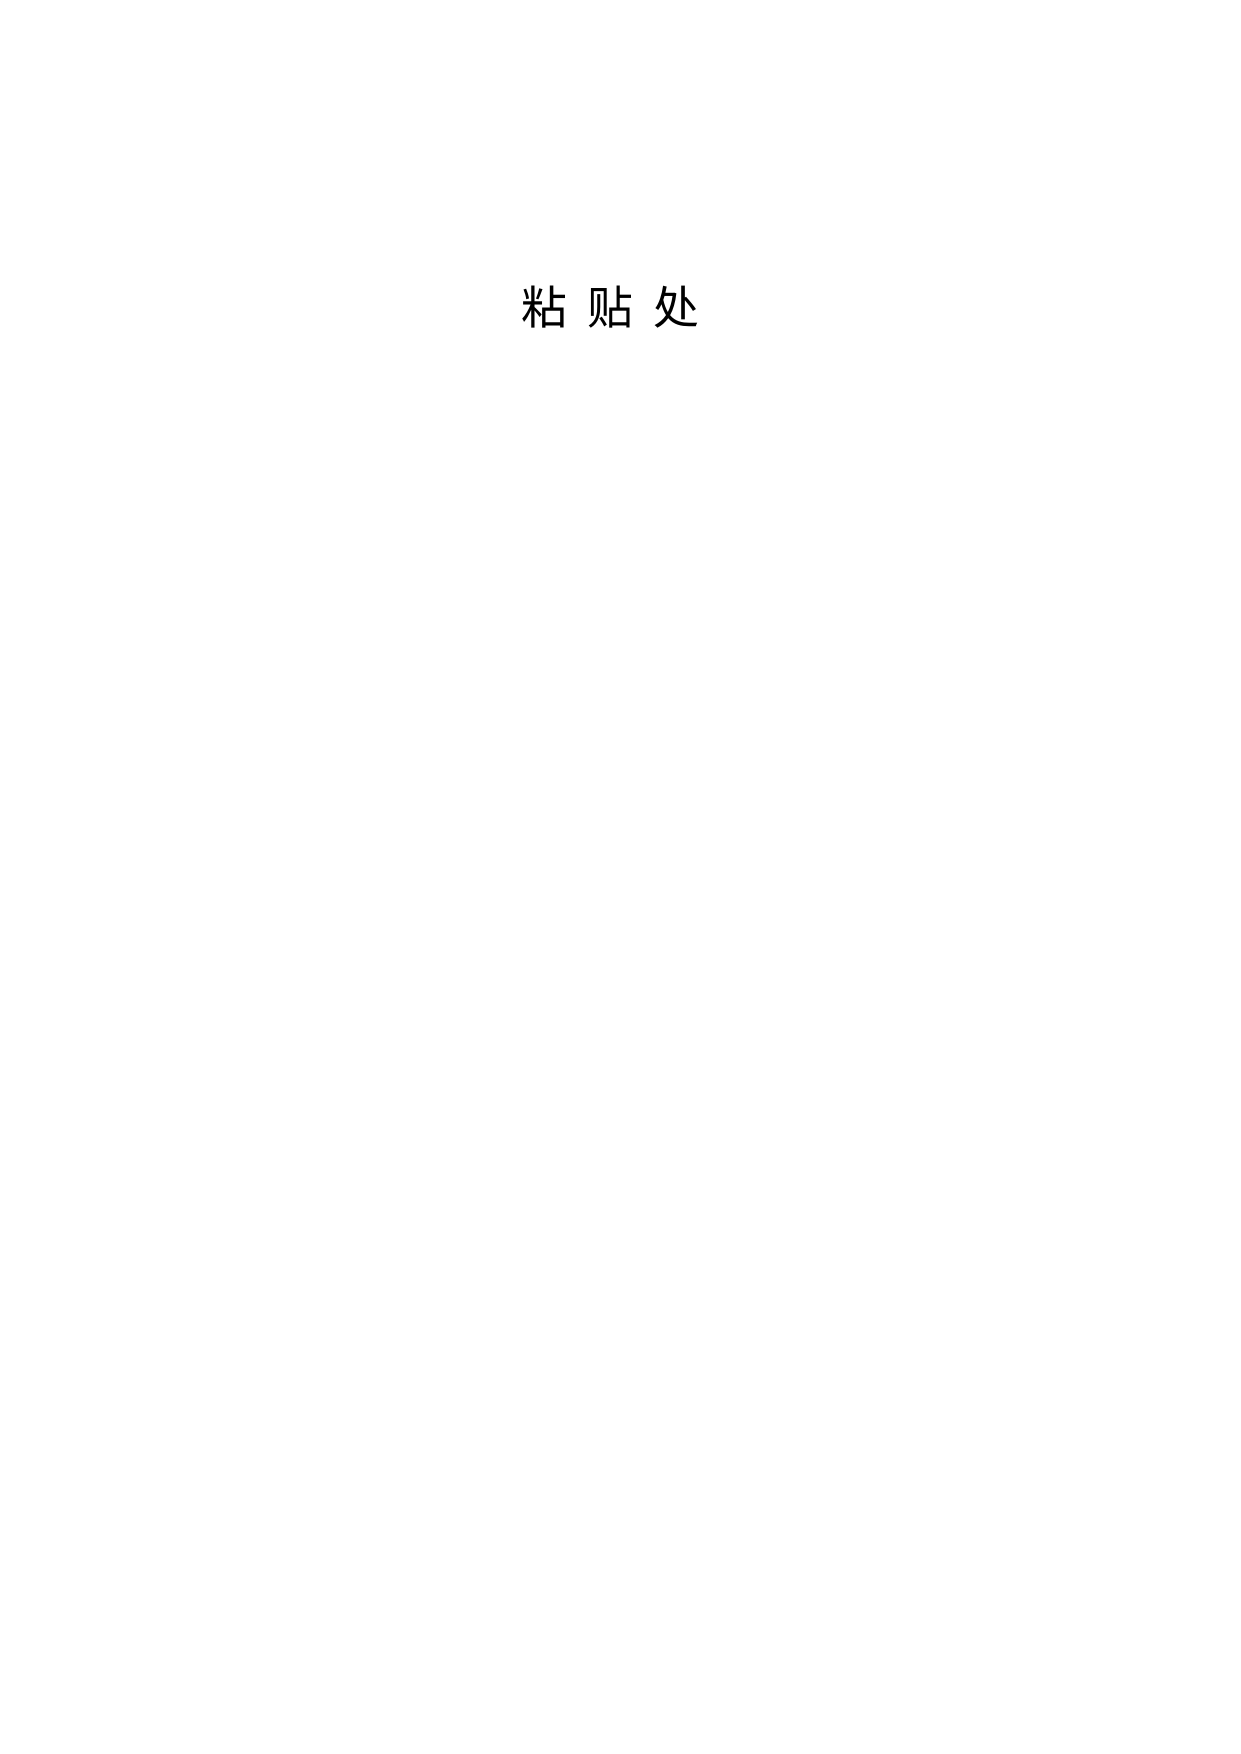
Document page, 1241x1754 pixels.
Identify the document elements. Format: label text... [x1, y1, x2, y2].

text 粘贴处 [177, 243, 1063, 366]
